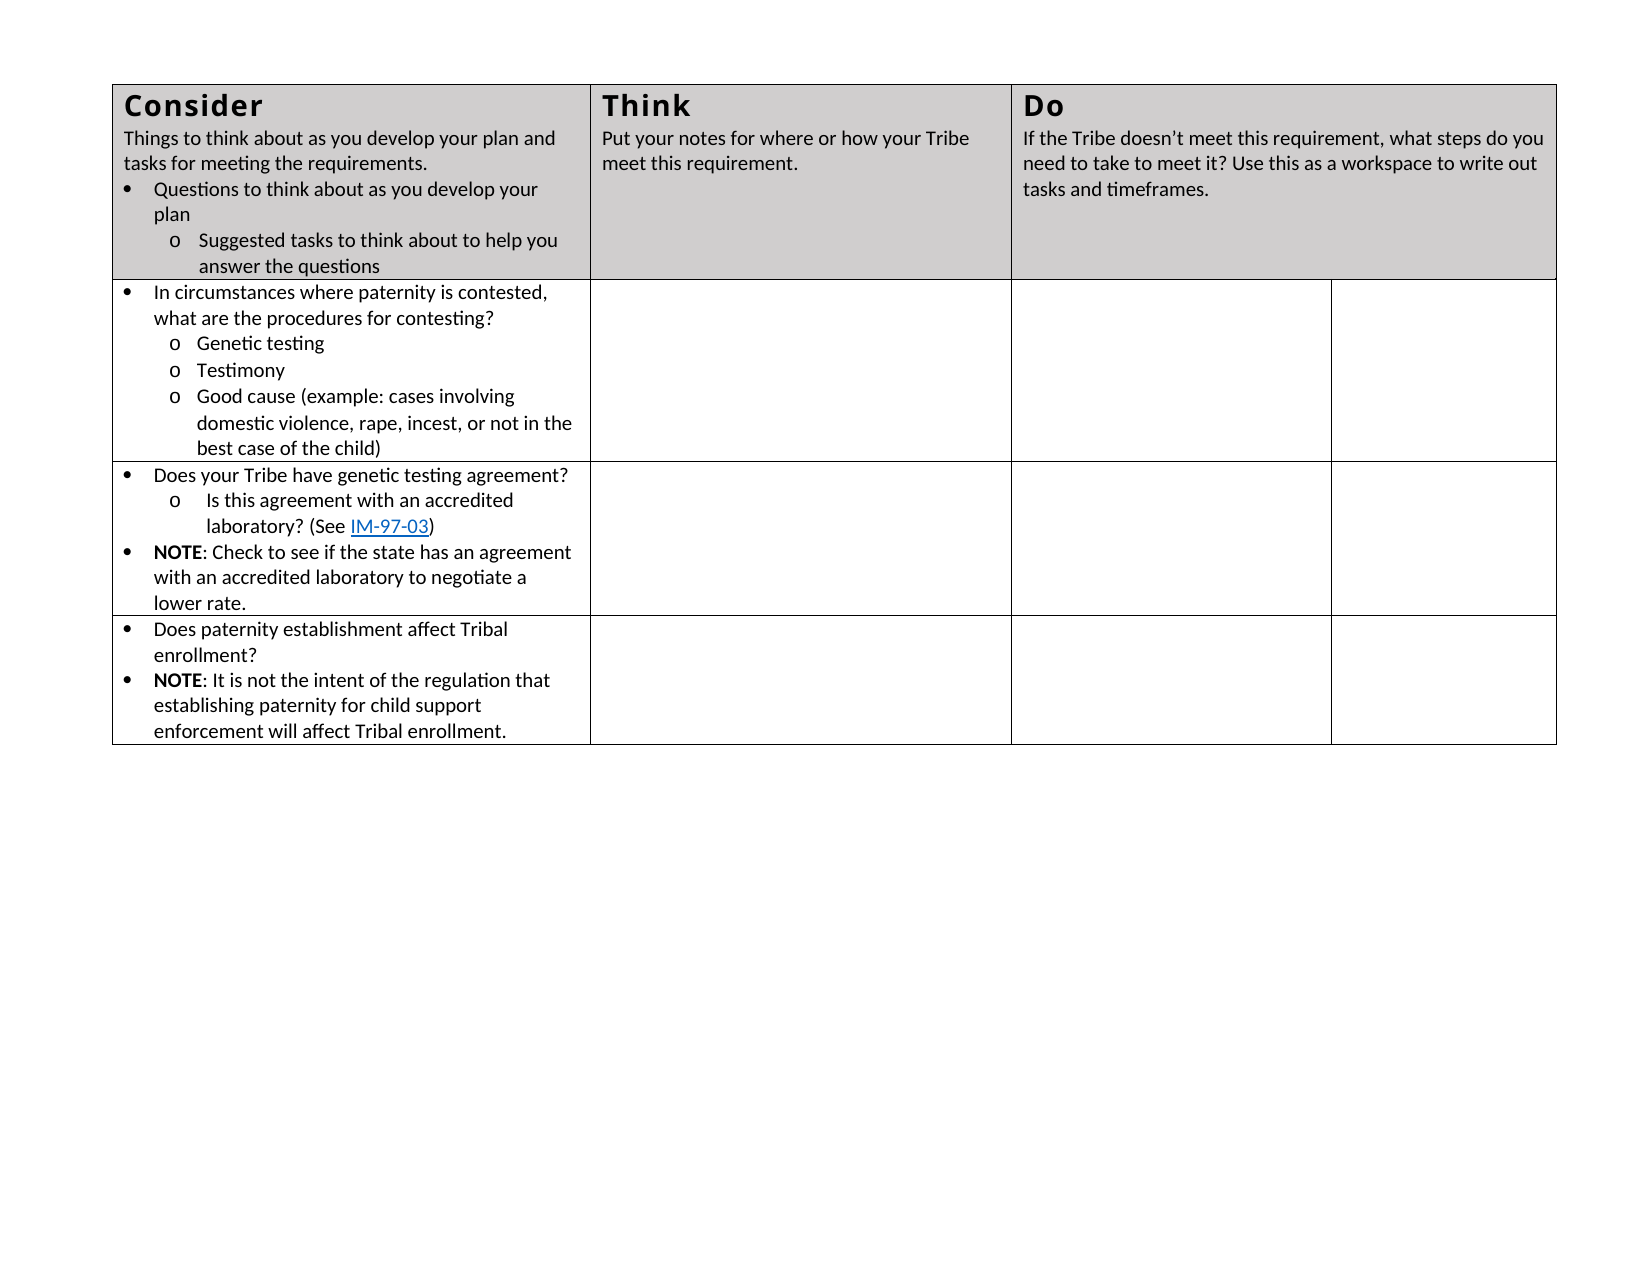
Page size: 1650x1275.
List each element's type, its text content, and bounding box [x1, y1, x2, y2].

table_cell [591, 616, 1011, 743]
table_cell In circumstances where paternity is contested, what are the procedures for contesting? Genetic testing Testimony Good cause (example: cases involving domestic violence, rape, incest, or not in the best case of the child) [113, 280, 590, 461]
table_cell Does paternity establishment affect Tribal enrollment? NOTE: It is not the intent of the regulation that establishing paternity for child support enforcement will affect Tribal enrollment. [113, 616, 590, 743]
table_cell [1012, 616, 1331, 743]
table_cell [1012, 462, 1331, 615]
table_header Consider Things to think about as you develop your plan and tasks for meeting the requirements. Questions to think about as you develop your plan Suggested tasks to think about to help you answer the questions [113, 85, 590, 279]
table_cell [591, 280, 1011, 461]
table_cell [1012, 280, 1331, 461]
table_cell [1332, 462, 1556, 615]
table_cell Does your Tribe have genetic testing agreement? Is this agreement with an accredited laboratory? (See IM-97-03) NOTE: Check to see if the state has an agreement with an accredited laboratory to negotiate a lower rate. [113, 462, 590, 615]
table_cell [591, 462, 1011, 615]
table_header Do If the Tribe doesn’t meet this requirement, what steps do you need to take to meet it? Use this as a workspace to write out tasks and timeframes. [1012, 85, 1556, 279]
table_header Think Put your notes for where or how your Tribe meet this requirement. [591, 85, 1011, 279]
table_cell [1332, 280, 1556, 461]
table_cell [1332, 616, 1556, 743]
